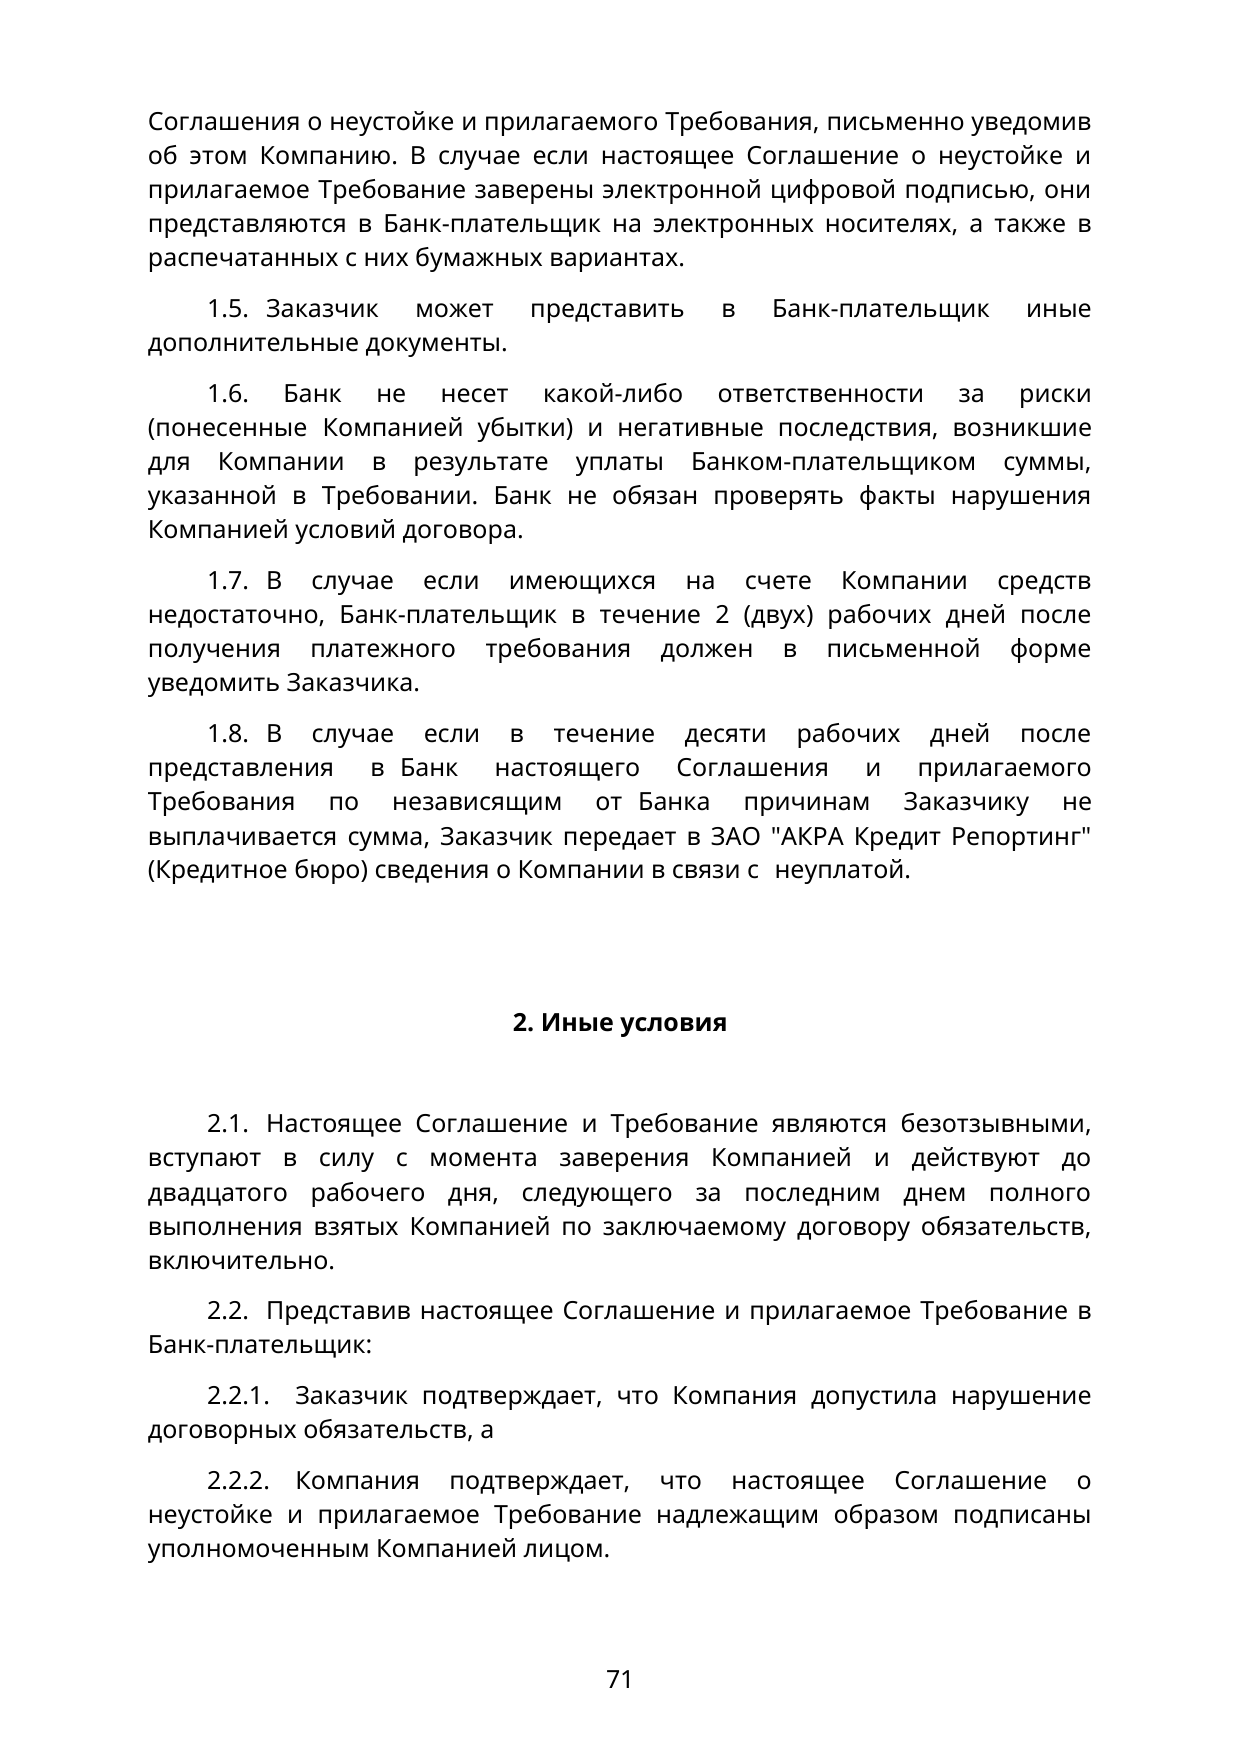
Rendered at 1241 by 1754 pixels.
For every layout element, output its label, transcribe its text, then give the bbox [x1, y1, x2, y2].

text 1.5. Заказчик может представить в Банк-плательщик иные дополнительные документы. [148, 290, 1092, 358]
text 1.8. В случае если в течение десяти рабочих дней после представления в Банк настоящего Соглашения и прилагаемого Требования по независящим от Банка причинам Заказчику не выплачивается сумма, Заказчик передает в ЗАО "АКРА Кредит Репортинг" (Кредитное бюро) сведения о Компании в связи с неуплатой. [148, 716, 1092, 886]
text 2.2.2. Компания подтверждает, что настоящее Соглашение о неустойке и прилагаемое Требование надлежащим образом подписаны уполномоченным Компанией лицом. [148, 1463, 1092, 1565]
text 2.2. Представив настоящее Соглашение и прилагаемое Требование в Банк-плательщик: [148, 1293, 1092, 1361]
text 1.7. В случае если имеющихся на счете Компании средств недостаточно, Банк-плательщик в течение 2 (двух) рабочих дней после получения платежного требования должен в письменной форме уведомить Заказчика. [148, 563, 1092, 699]
text 2. Иные условия [148, 1004, 1092, 1039]
text 2.1. Настоящее Соглашение и Требование являются безотзывными, вступают в силу с момента заверения Компанией и действуют до двадцатого рабочего дня, следующего за последним днем полного выполнения взятых Компанией по заключаемому договору обязательств, включительно. [148, 1106, 1092, 1276]
text 2.2.1. Заказчик подтверждает, что Компания допустила нарушение договорных обязательств, а [148, 1378, 1092, 1446]
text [148, 103, 1092, 274]
text 1.6. Банк не несет какой-либо ответственности за риски (понесенные Компанией убытки) и негативные последствия, возникшие для Компании в результате уплаты Банком-плательщиком суммы, указанной в Требовании. Банк не обязан проверять факты нарушения Компанией условий договора. [148, 375, 1092, 546]
